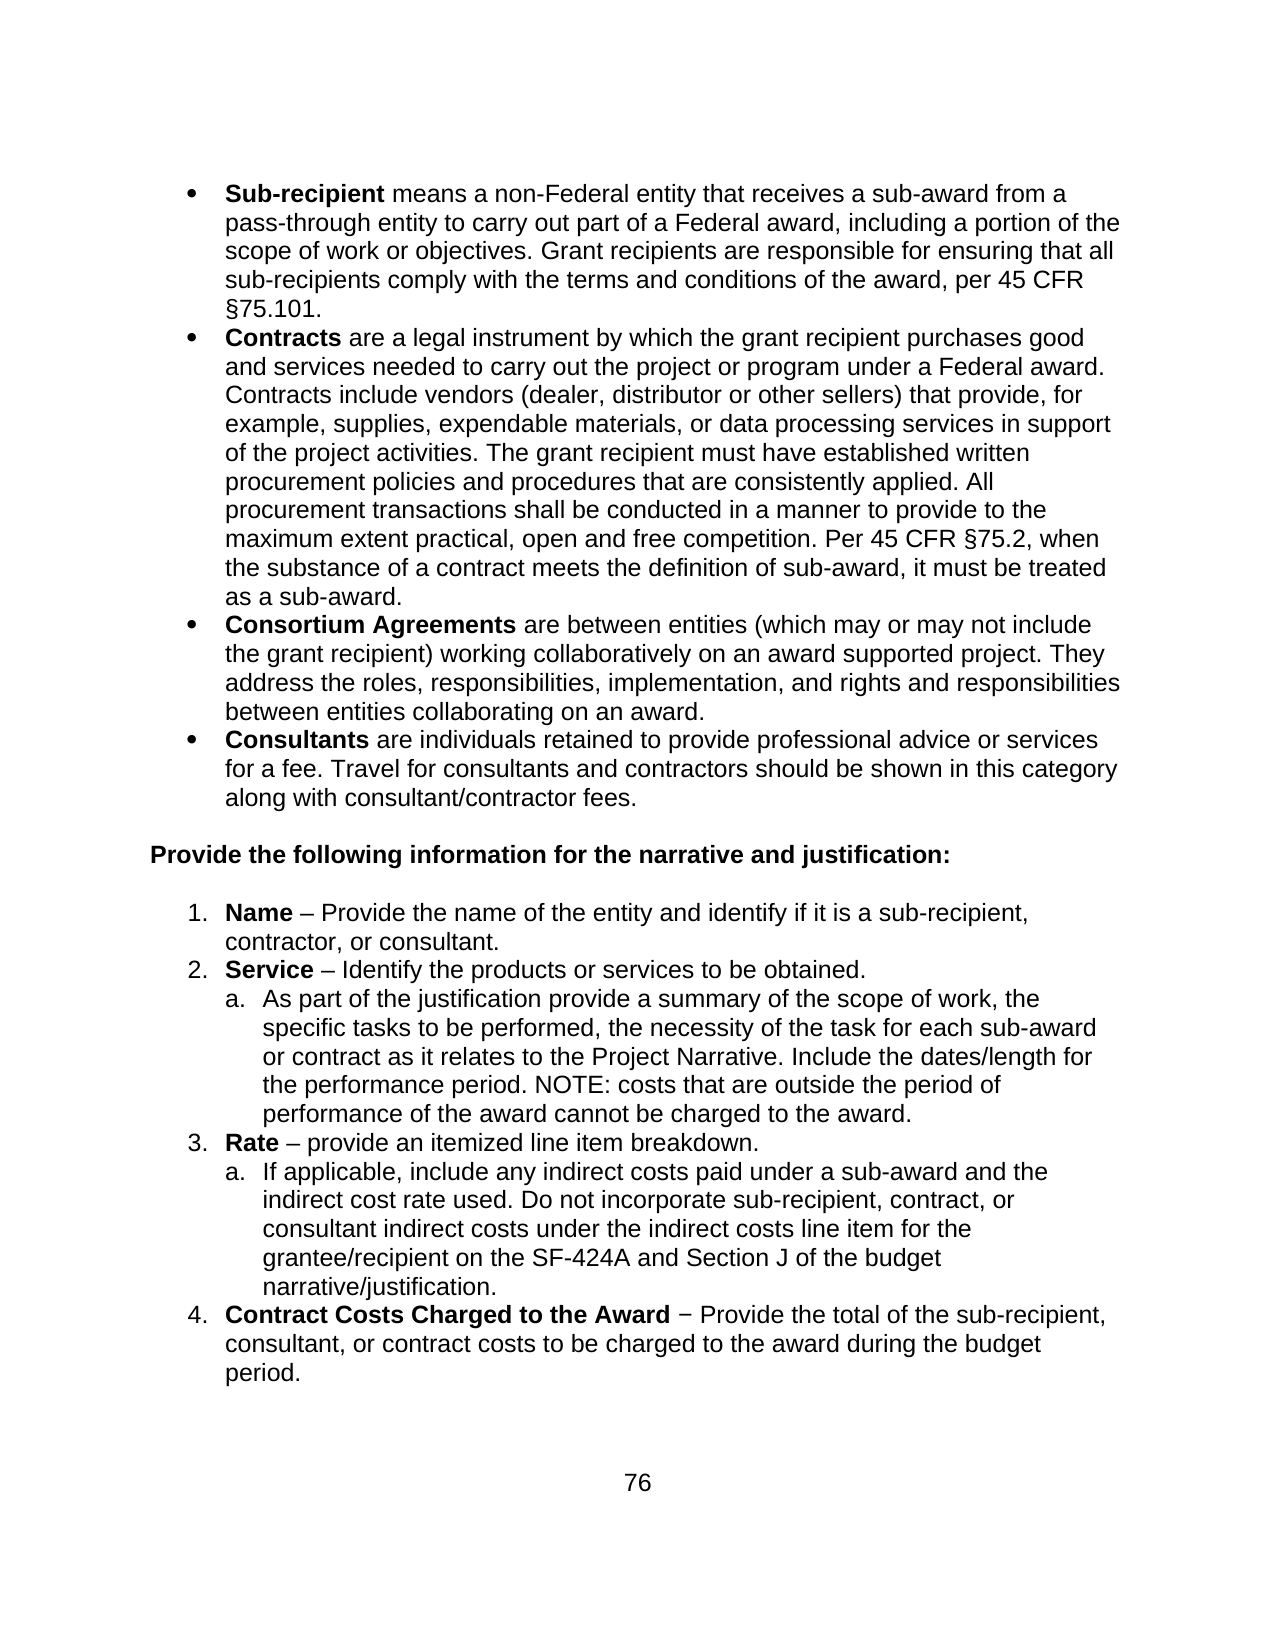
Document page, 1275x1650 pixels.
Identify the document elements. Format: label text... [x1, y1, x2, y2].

list Service – Identify the products or services to be obtained. [187, 955, 1125, 984]
list Contract Costs Charged to the Award − Provide the total of the sub-recipient, consultant, or contract costs to be charged to the award during the budget period. [187, 1300, 1125, 1387]
list As part of the justification provide a summary of the scope of work, the specific tasks to be performed, the necessity of the task for each sub-award or contract as it relates to the Project Narrative. Include the dates/length for the performance period. NOTE: costs that are outside the period of performance of the award cannot be charged to the award. [225, 984, 1125, 1128]
list Rate – provide an itemized line item breakdown. [187, 1128, 1125, 1157]
list If applicable, include any indirect costs paid under a sub-award and the indirect cost rate used. Do not incorporate sub-recipient, contract, or consultant indirect costs under the indirect costs line item for the grantee/recipient on the SF-424A and Section J of the budget narrative/justification. [225, 1157, 1125, 1300]
list Name – Provide the name of the entity and identify if it is a sub-recipient, contractor, or consultant. [187, 898, 1125, 955]
text Provide the following information for the narrative and justification: [150, 840, 1125, 869]
list Consultants are individuals retained to provide professional advice or services for a fee. Travel for consultants and contractors should be shown in this category along with consultant/contractor fees. [187, 725, 1125, 812]
list Sub-recipient means a non-Federal entity that receives a sub-award from a pass-through entity to carry out part of a Federal award, including a portion of the scope of work or objectives. Grant recipients are responsible for ensuring that all sub-recipients comply with the terms and conditions of the award, per 45 CFR §75.101. [187, 179, 1125, 323]
list Consortium Agreements are between entities (which may or may not include the grant recipient) working collaboratively on an award supported project. They address the roles, responsibilities, implementation, and rights and responsibilities between entities collaborating on an award. [187, 610, 1125, 725]
list Contracts are a legal instrument by which the grant recipient purchases good and services needed to carry out the project or program under a Federal award. Contracts include vendors (dealer, distributor or other sellers) that provide, for example, supplies, expendable materials, or data processing services in support of the project activities. The grant recipient must have established written procurement policies and procedures that are consistently applied. All procurement transactions shall be conducted in a manner to provide to the maximum extent practical, open and free competition. Per 45 CFR §75.2, when the substance of a contract meets the definition of sub-award, it must be treated as a sub-award. [187, 323, 1125, 610]
